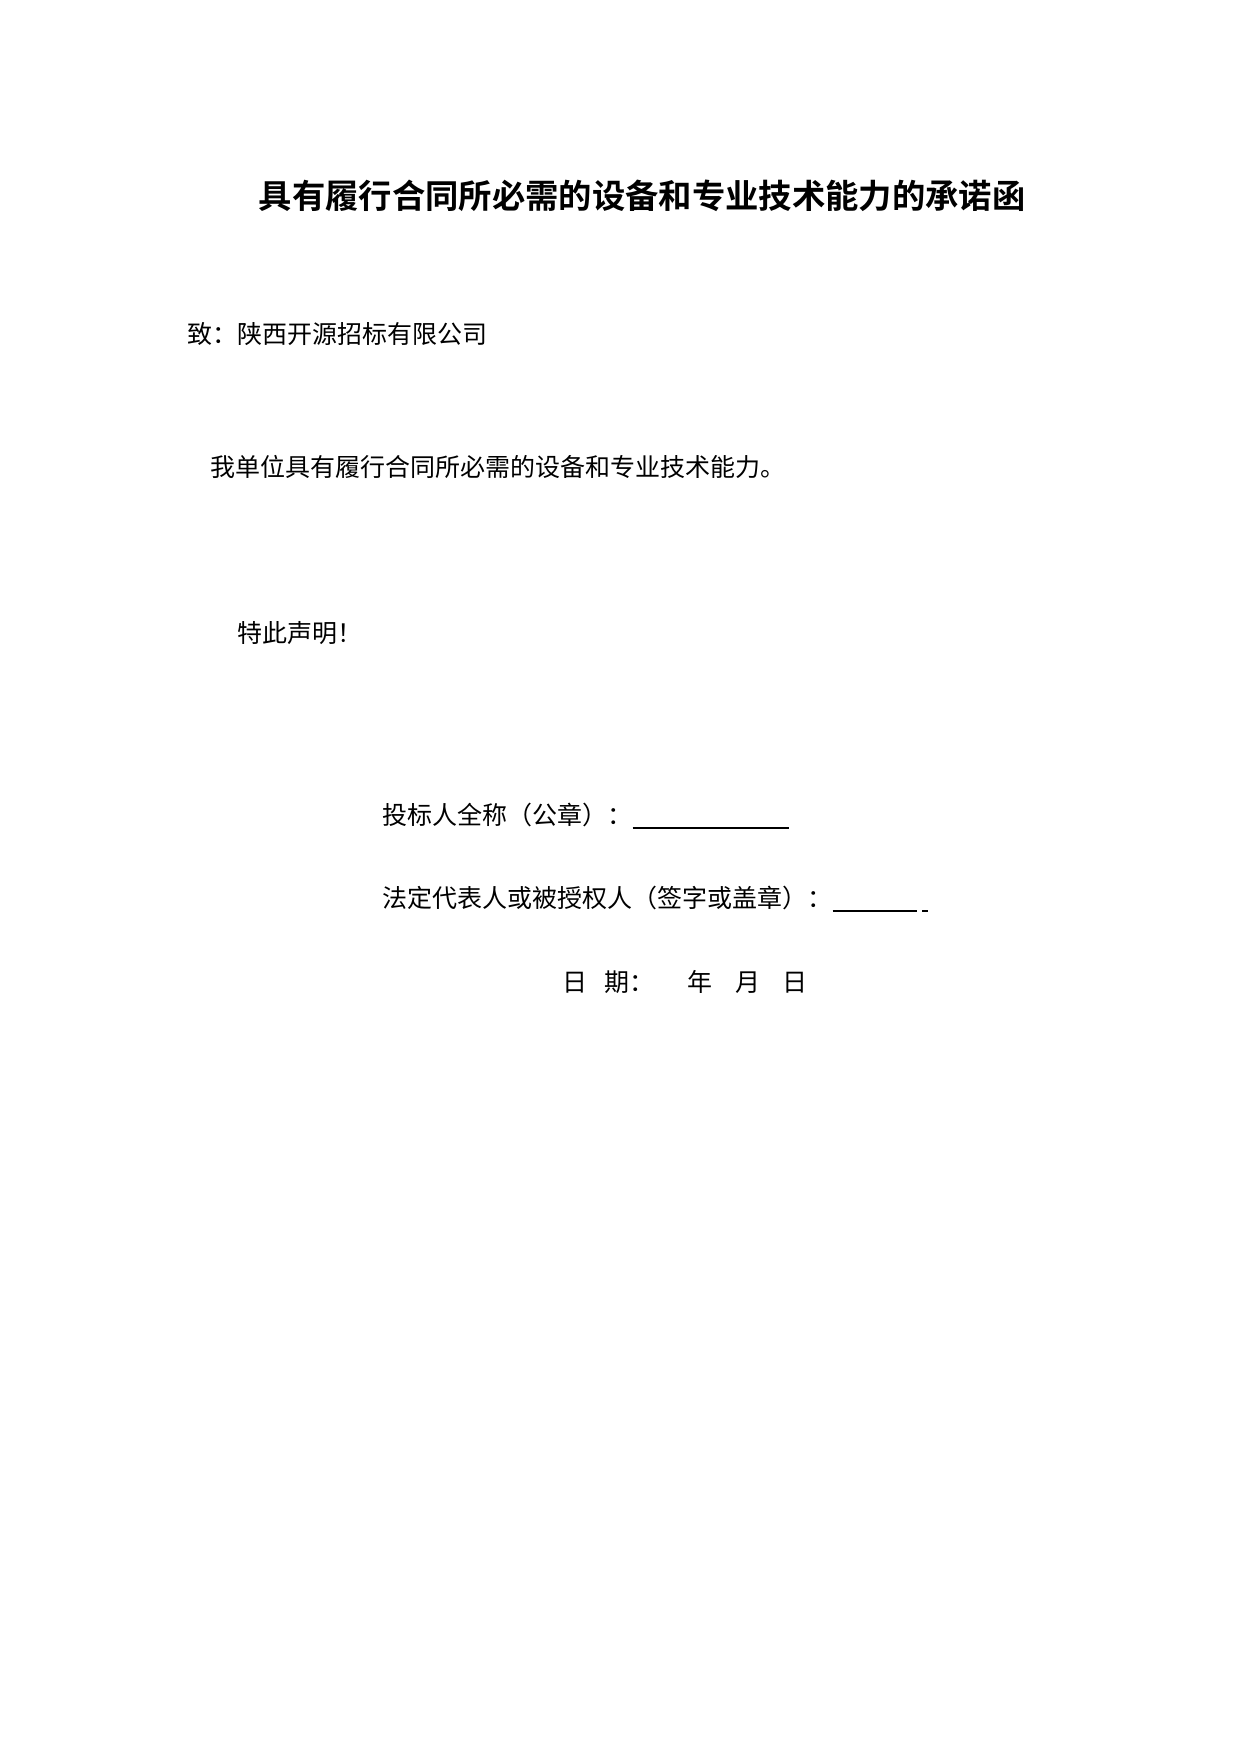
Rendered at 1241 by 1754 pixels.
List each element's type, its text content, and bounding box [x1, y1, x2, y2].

text 我单位具有履行合同所必需的设备和专业技术能力。 [187, 433, 1053, 498]
text 法定代表人或被授权人（签字或盖章）： [187, 864, 1053, 929]
text 日 期： 年 月 日 [187, 948, 1053, 1013]
text 投标人全称（公章）： [187, 781, 1053, 846]
text 致：陕西开源招标有限公司 [187, 301, 1053, 366]
text 具有履行合同所必需的设备和专业技术能力的承诺函 [187, 162, 1053, 227]
text 特此声明！ [187, 599, 1053, 664]
